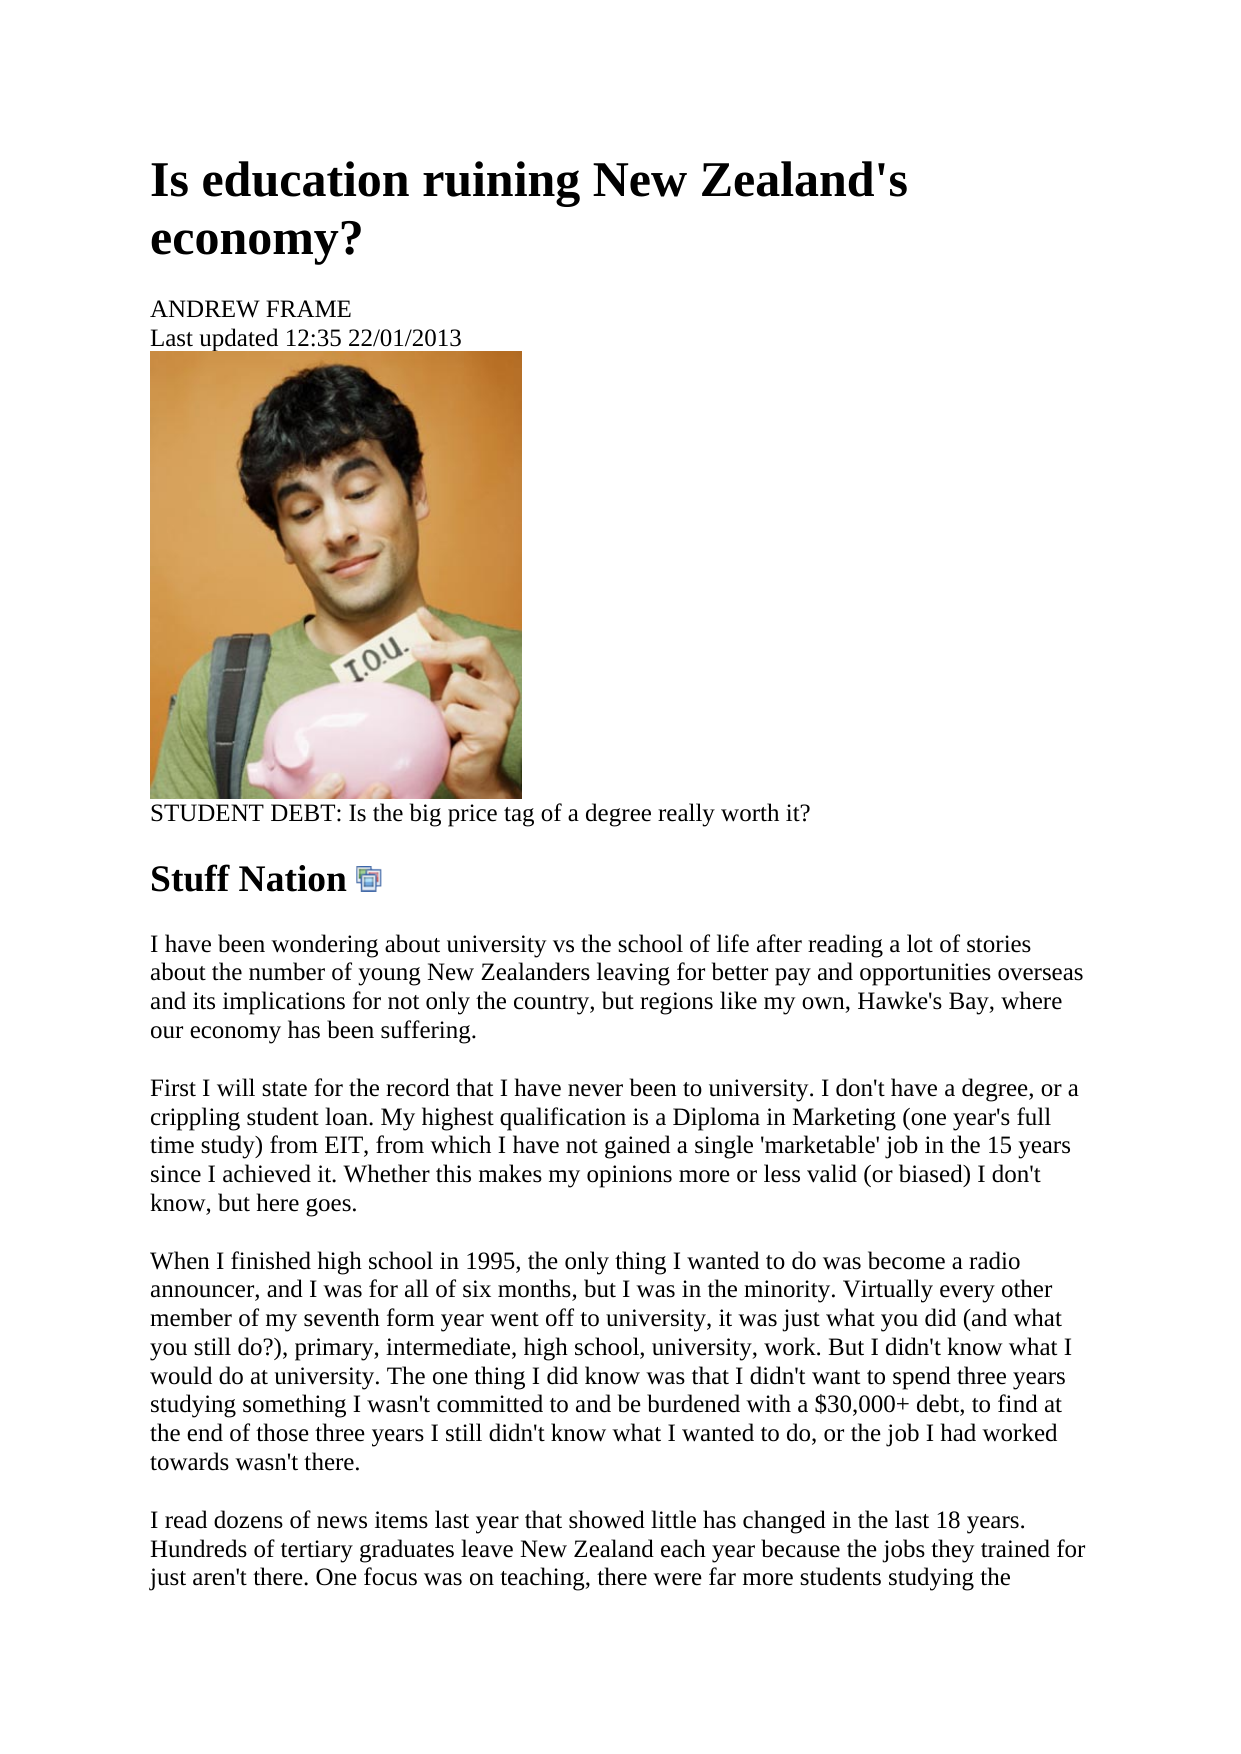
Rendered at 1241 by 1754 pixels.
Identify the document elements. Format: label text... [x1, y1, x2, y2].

picture [356, 866, 382, 892]
text STUDENT DEBT: Is the big price tag of a degree really worth it? [150, 798, 1090, 827]
text When I finished high school in 1995, the only thing I wanted to do was become a radio announcer, and I was for all of six months, but I was in the minority. Virtually every other member of my seventh form year went off to university, it was just what you did (and what you still do?), primary, intermediate, high school, university, work. But I didn't know what I would do at university. The one thing I did know was that I didn't want to spend three years studying something I wasn't committed to and be burdened with a $30,000+ debt, to find at the end of those three years I still didn't know what I wanted to do, or the job I had worked towards wasn't there. [150, 1246, 1090, 1476]
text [150, 1505, 1090, 1591]
picture [150, 351, 522, 799]
text I have been wondering about university vs the school of life after reading a lot of stories about the number of young New Zealanders leaving for better pay and opportunities overseas and its implications for not only the country, but regions like my own, Hawke's Bay, where our economy has been suffering. [150, 929, 1090, 1044]
text Is education ruining New Zealand's economy? [150, 150, 1090, 265]
text ANDREW FRAME [150, 294, 1090, 323]
text Stuff Nation [150, 856, 1090, 899]
text First I will state for the record that I have never been to university. I don't have a degree, or a crippling student loan. My highest qualification is a Diploma in Marketing (one year's full time study) from EIT, from which I have not gained a single 'marketable' job in the 15 years since I achieved it. Whether this makes my opinions more or less valid (or biased) I don't know, but here goes. [150, 1073, 1090, 1217]
text Last updated 12:35 22/01/2013 [150, 323, 1090, 352]
